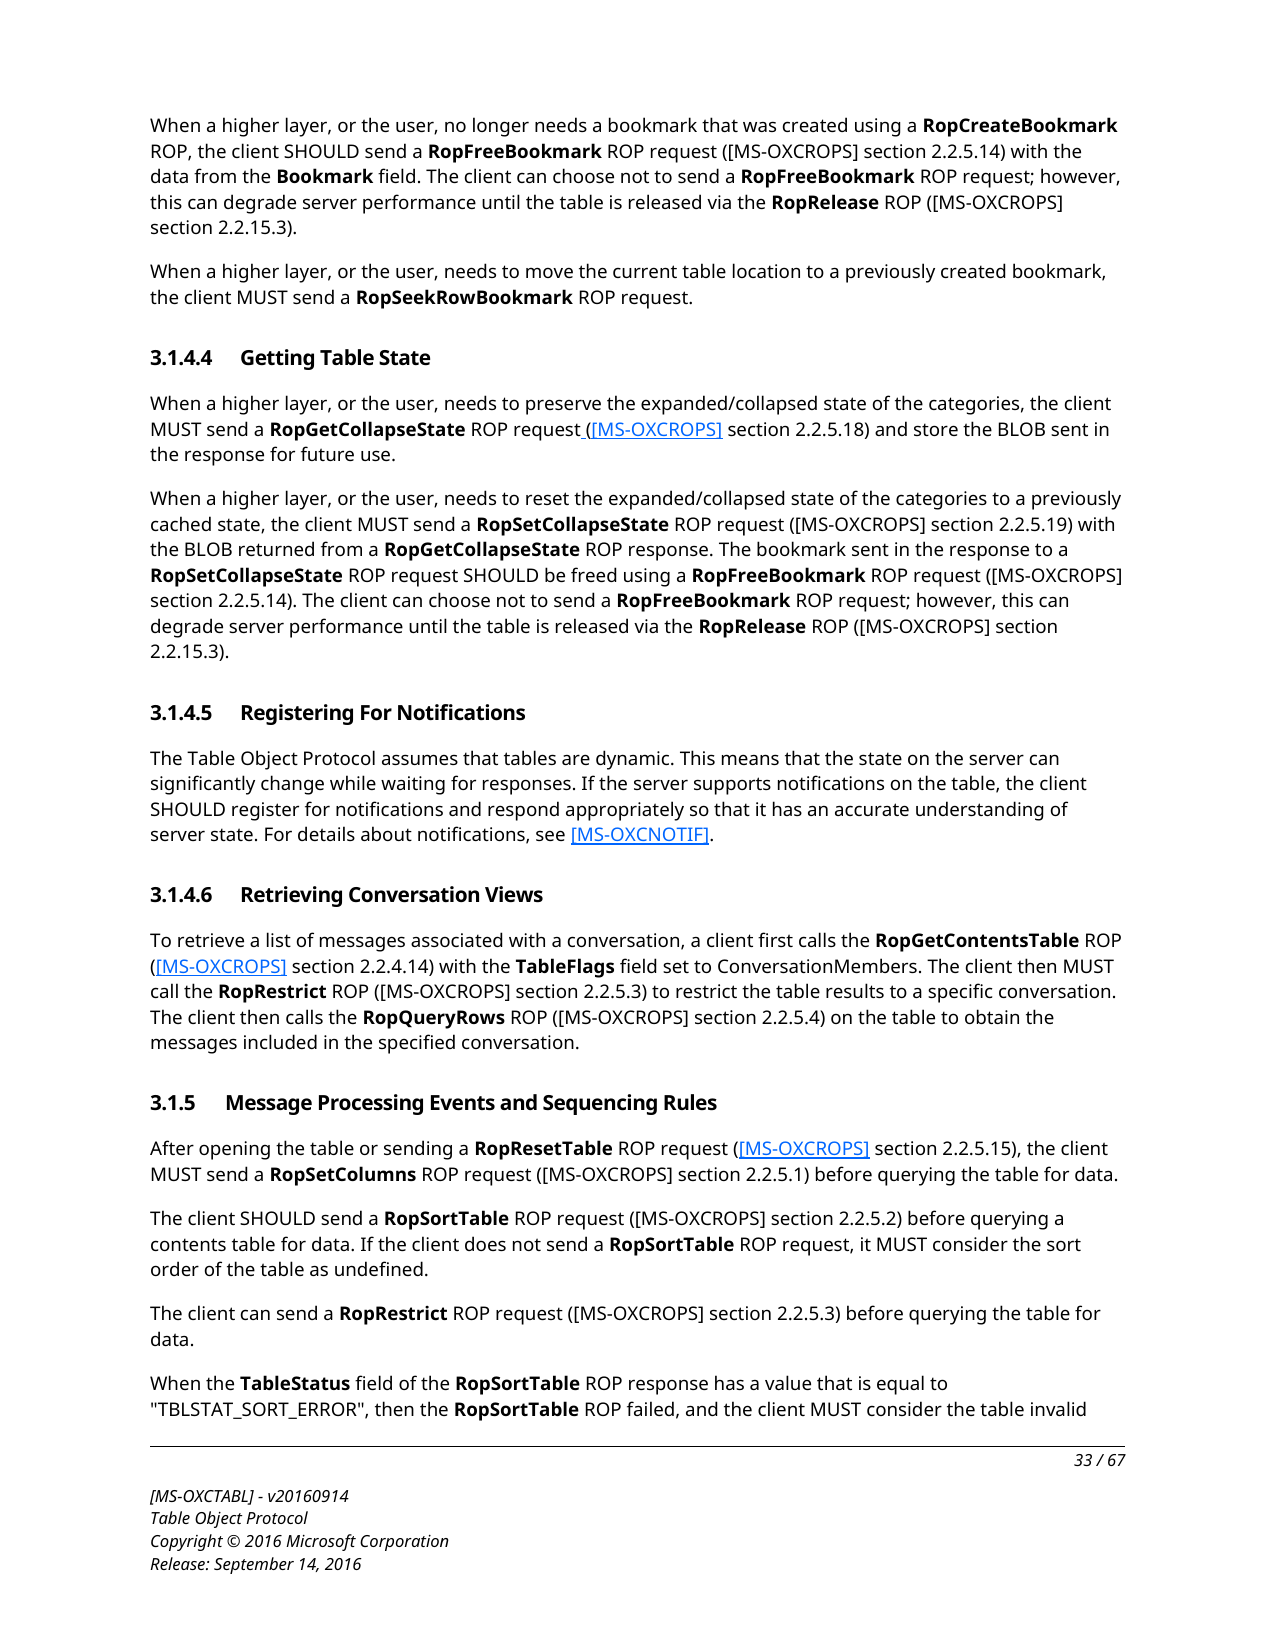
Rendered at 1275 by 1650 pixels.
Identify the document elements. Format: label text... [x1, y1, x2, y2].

text After opening the table or sending a RopResetTable ROP request ([MS-OXCROPS] section 2.2.5.15), the client MUST send a RopSetColumns ROP request ([MS-OXCROPS] section 2.2.5.1) before querying the table for data. [150, 1136, 1125, 1187]
text When a higher layer, or the user, needs to reset the expanded/collapsed state of the categories to a previously cached state, the client MUST send a RopSetCollapseState ROP request ([MS-OXCROPS] section 2.2.5.19) with the BLOB returned from a RopGetCollapseState ROP response. The bookmark sent in the response to a RopSetCollapseState ROP request SHOULD be freed using a RopFreeBookmark ROP request ([MS-OXCROPS] section 2.2.5.14). The client can choose not to send a RopFreeBookmark ROP request; however, this can degrade server performance until the table is released via the RopRelease ROP ([MS-OXCROPS] section 2.2.15.3). [150, 486, 1125, 664]
subtitle Retrieving Conversation Views [150, 880, 1125, 909]
text The client SHOULD send a RopSortTable ROP request ([MS-OXCROPS] section 2.2.5.2) before querying a contents table for data. If the client does not send a RopSortTable ROP request, it MUST consider the sort order of the table as undefined. [150, 1205, 1125, 1282]
text When a higher layer, or the user, no longer needs a bookmark that was created using a RopCreateBookmark ROP, the client SHOULD send a RopFreeBookmark ROP request ([MS-OXCROPS] section 2.2.5.14) with the data from the Bookmark field. The client can choose not to send a RopFreeBookmark ROP request; however, this can degrade server performance until the table is released via the RopRelease ROP ([MS-OXCROPS] section 2.2.15.3). [150, 112, 1125, 240]
subtitle Registering For Notifications [150, 698, 1125, 726]
text When a higher layer, or the user, needs to preserve the expanded/collapsed state of the categories, the client MUST send a RopGetCollapseState ROP request ([MS-OXCROPS] section 2.2.5.18) and store the BLOB sent in the response for future use. [150, 390, 1125, 467]
text The Table Object Protocol assumes that tables are dynamic. This means that the state on the server can significantly change while waiting for responses. If the server supports notifications on the table, the client SHOULD register for notifications and respond appropriately so that it has an accurate understanding of server state. For details about notifications, see [MS-OXCNOTIF]. [150, 745, 1125, 847]
text To retrieve a list of messages associated with a conversation, a client first calls the RopGetContentsTable ROP ([MS-OXCROPS] section 2.2.4.14) with the TableFlags field set to ConversationMembers. The client then MUST call the RopRestrict ROP ([MS-OXCROPS] section 2.2.5.3) to restrict the table results to a specific conversation. The client then calls the RopQueryRows ROP ([MS-OXCROPS] section 2.2.5.4) on the table to obtain the messages included in the specified conversation. [150, 927, 1125, 1055]
subtitle Message Processing Events and Sequencing Rules [150, 1088, 1125, 1117]
text When a higher layer, or the user, needs to move the current table location to a previously created bookmark, the client MUST send a RopSeekRowBookmark ROP request. [150, 259, 1125, 310]
subtitle Getting Table State [150, 343, 1125, 372]
text The client can send a RopRestrict ROP request ([MS-OXCROPS] section 2.2.5.3) before querying the table for data. [150, 1301, 1125, 1352]
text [150, 1371, 1125, 1422]
